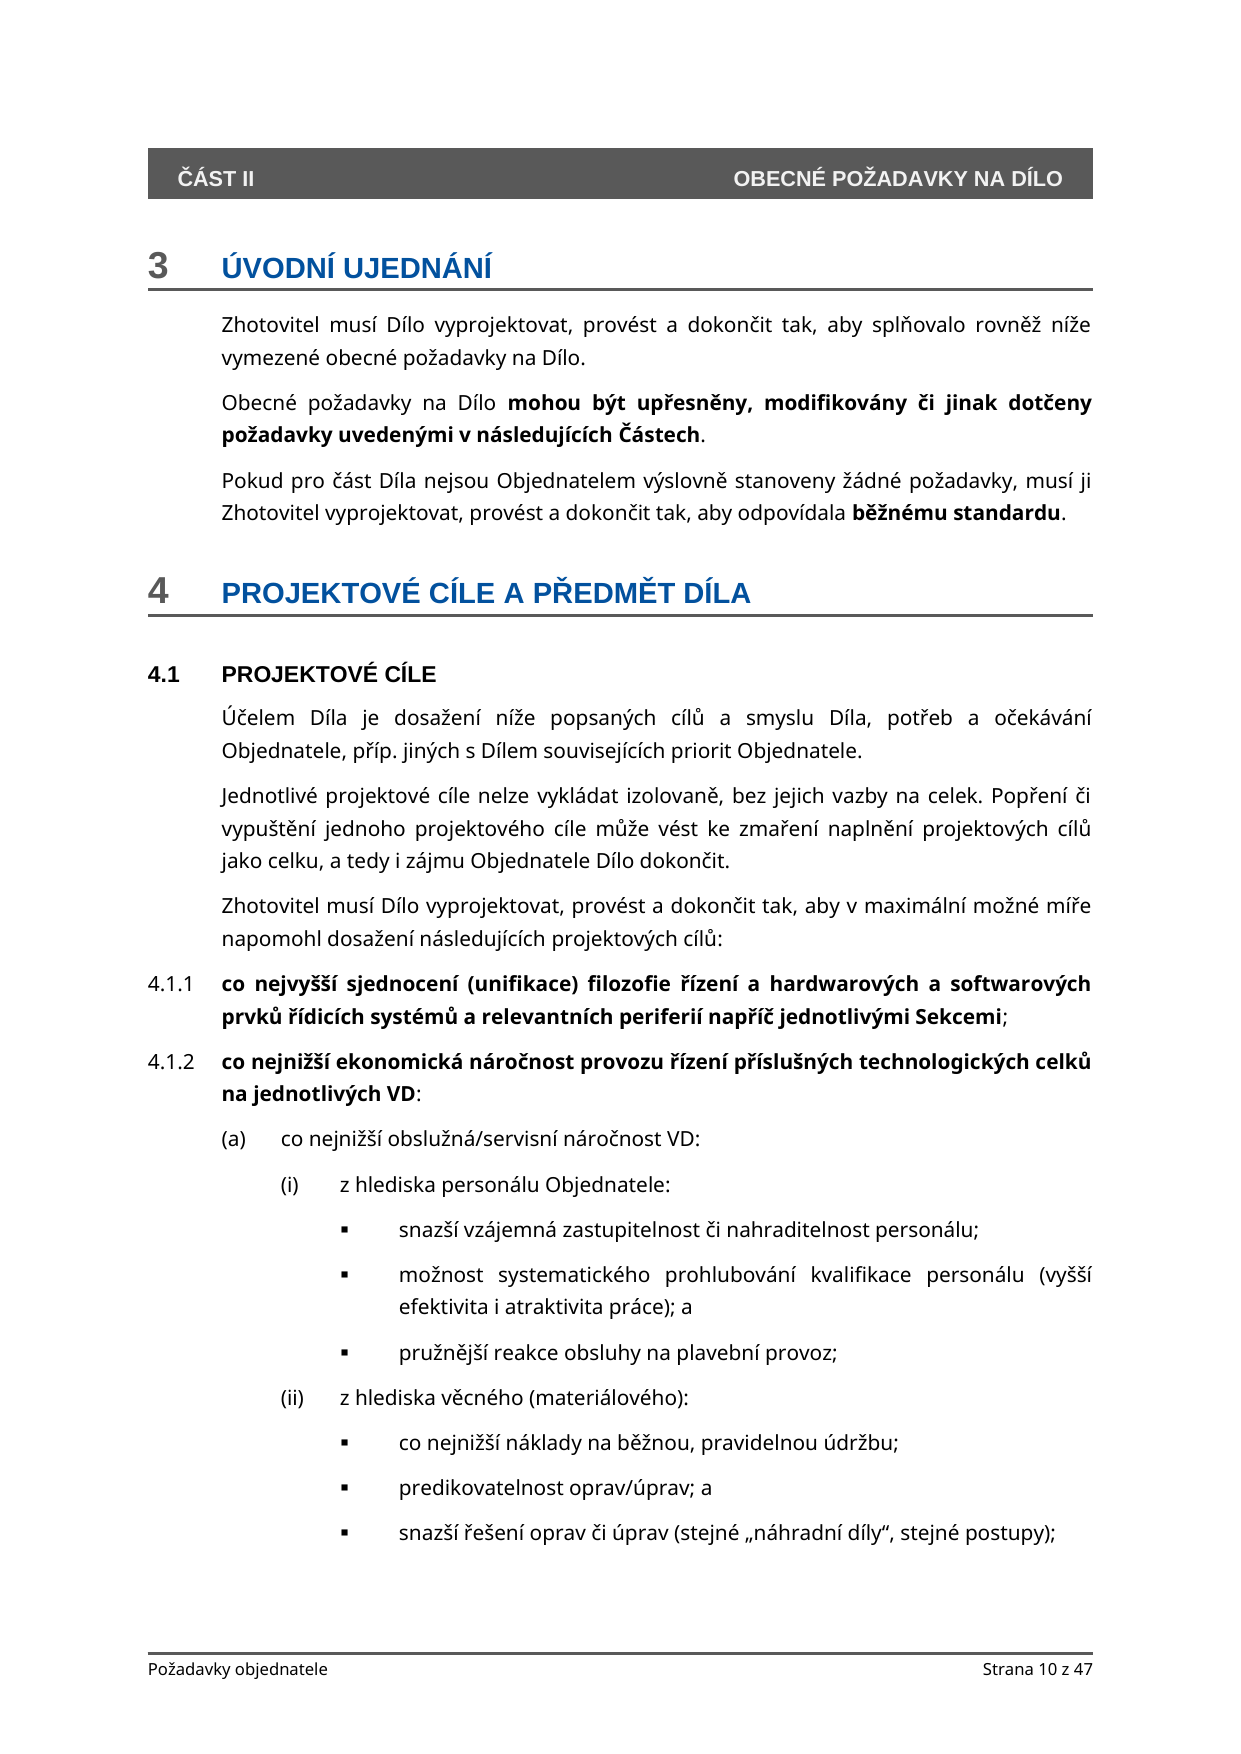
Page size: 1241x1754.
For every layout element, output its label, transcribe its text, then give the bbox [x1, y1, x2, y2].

text Projektové cíle a předmět díla [148, 568, 1093, 614]
list Jednotlivé projektové cíle nelze vykládat izolovaně, bez jejich vazby na celek. Popření či vypuštění jednoho projektového cíle může vést ke zmaření naplnění projektových cílů jako celku, a tedy i zájmu Objednatele Dílo dokončit. [221, 781, 1093, 875]
text co nejnižší obslužná/servisní náročnost VD: [221, 1124, 1093, 1153]
list Účelem Díla je dosažení níže popsaných cílů a smyslu Díla, potřeb a očekávání Objednatele, příp. jiných s Dílem souvisejících priorit Objednatele. [221, 703, 1093, 764]
text co nejnižší náklady na běžnou, pravidelnou údržbu; [339, 1428, 1093, 1456]
text Pokud pro část Díla nejsou Objednatelem výslovně stanoveny žádné požadavky, musí ji Zhotovitel vyprojektovat, provést a dokončit tak, aby odpovídala běžnému standardu. [221, 466, 1093, 527]
text snazší vzájemná zastupitelnost či nahraditelnost personálu; [339, 1215, 1093, 1243]
text Projektové cíle [148, 661, 1093, 687]
text snazší řešení oprav či úprav (stejné „náhradní díly“, stejné postupy); [339, 1518, 1093, 1546]
text co nejnižší ekonomická náročnost provozu řízení příslušných technologických celků na jednotlivých VD: [148, 1047, 1093, 1108]
text predikovatelnost oprav/úprav; a [339, 1473, 1093, 1501]
text z hlediska personálu Objednatele: [281, 1170, 1093, 1198]
text z hlediska věcného (materiálového): [281, 1383, 1093, 1411]
text Úvodní ujednání [148, 243, 1093, 288]
text pružnější reakce obsluhy na plavební provoz; [339, 1338, 1093, 1366]
text co nejvyšší sjednocení (unifikace) filozofie řízení a hardwarových a softwarových prvků řídicích systémů a relevantních periferií napříč jednotlivými Sekcemi; [148, 969, 1093, 1030]
text Zhotovitel musí Dílo vyprojektovat, provést a dokončit tak, aby splňovalo rovněž níže vymezené obecné požadavky na Dílo. [221, 310, 1093, 371]
text Zhotovitel musí Dílo vyprojektovat, provést a dokončit tak, aby v maximální možné míře napomohl dosažení následujících projektových cílů: [221, 891, 1093, 952]
text možnost systematického prohlubování kvalifikace personálu (vyšší efektivita i atraktivita práce); a [339, 1260, 1093, 1321]
text ČÁST II OBECNÉ POŽADAVKY NA DÍLO [148, 148, 1093, 193]
text Obecné požadavky na Dílo mohou být upřesněny, modifikovány či jinak dotčeny požadavky uvedenými v následujících Částech. [221, 388, 1093, 449]
